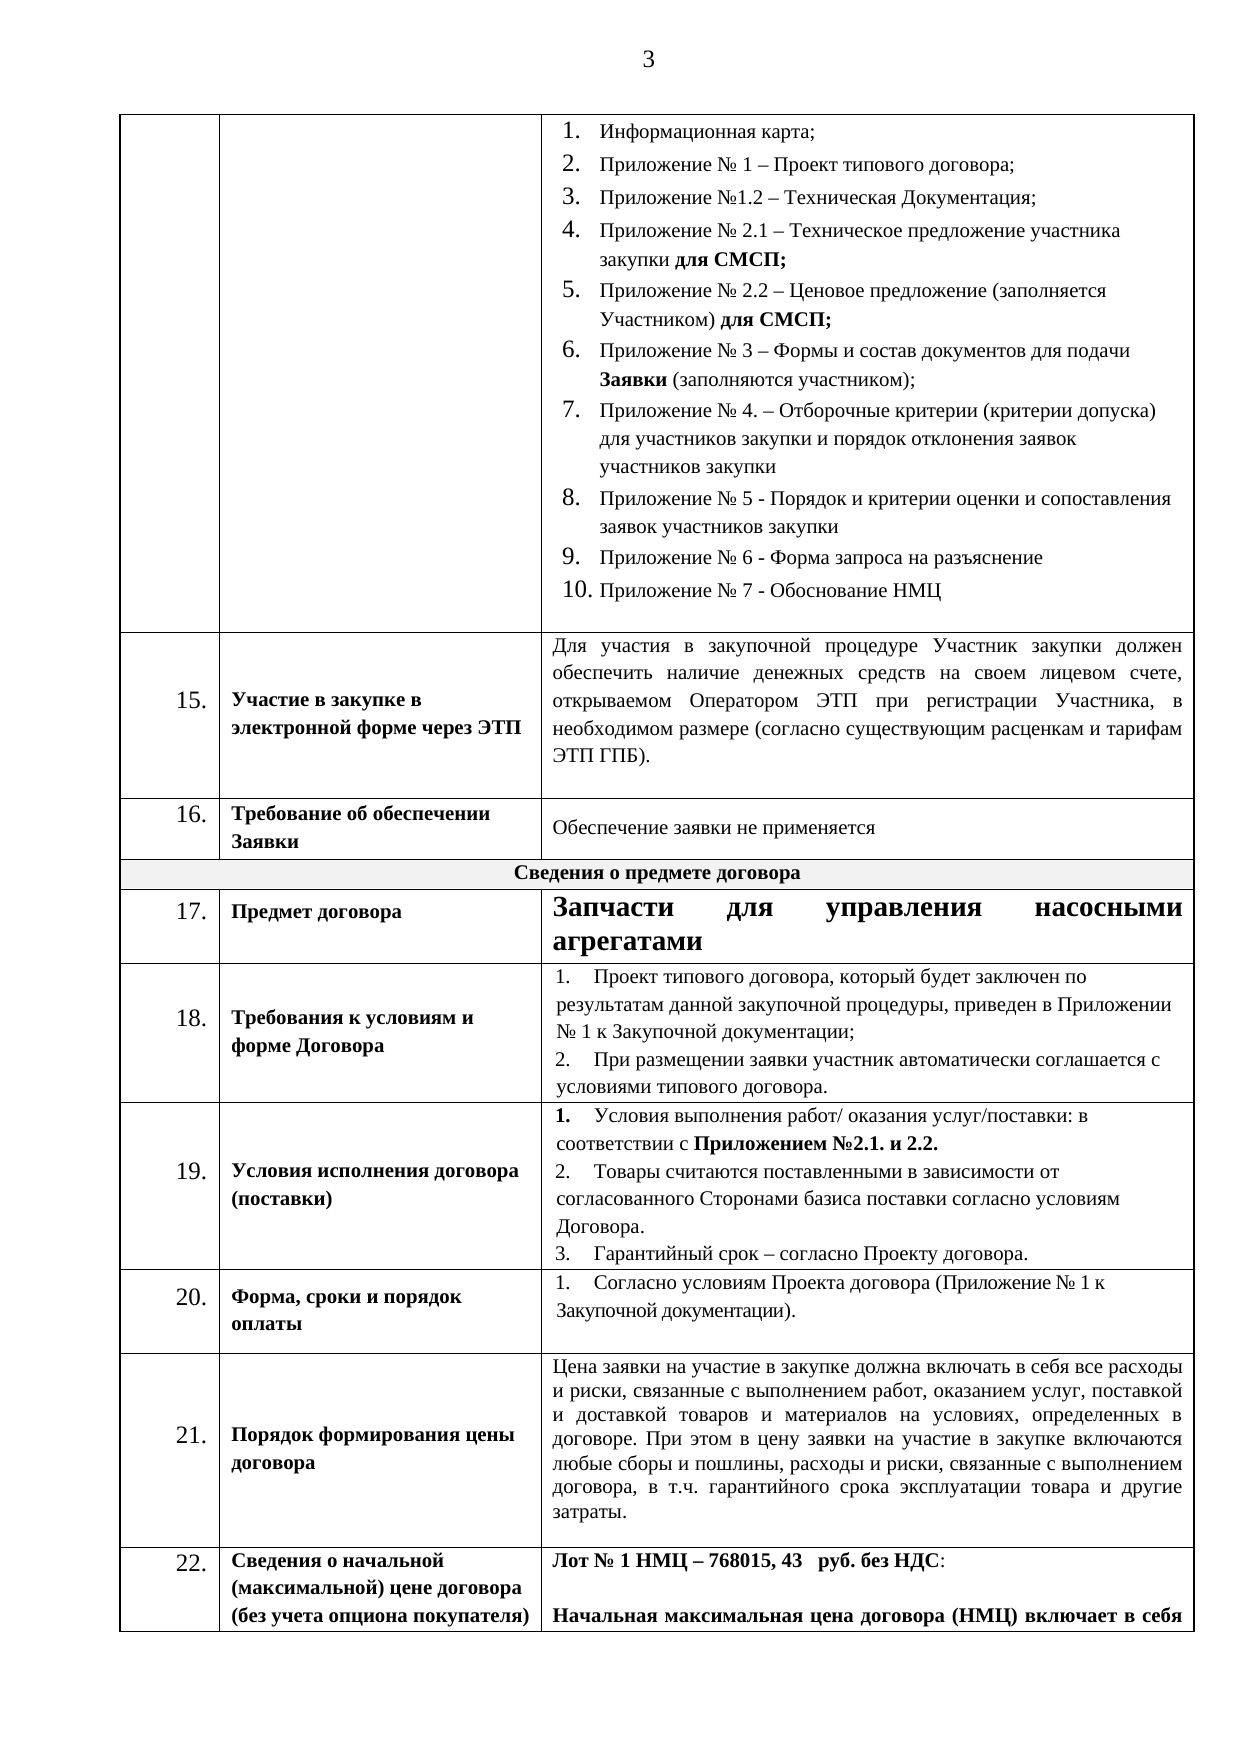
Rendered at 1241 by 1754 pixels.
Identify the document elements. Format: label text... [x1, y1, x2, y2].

table_cell [121, 890, 219, 963]
table_cell Обеспечение заявки не применяется [542, 799, 1193, 859]
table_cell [220, 115, 541, 632]
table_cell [542, 115, 1193, 632]
table_cell Запчасти для управления насосными агрегатами [542, 890, 1193, 963]
table_cell Согласно условиям Проекта договора (Приложение № 1 к Закупочной документации). [542, 1270, 1193, 1353]
table_cell Требования к условиям и форме Договора [220, 964, 541, 1102]
table_cell Порядок формирования цены договора [220, 1354, 541, 1547]
table_cell Предмет договора [220, 890, 541, 963]
table_cell Сведения о предмете договора [121, 860, 1193, 888]
table_cell Проект типового договора, который будет заключен по результатам данной закупочной процедуры, приведен в Приложении № 1 к Закупочной документации; При размещении заявки участник автоматически соглашается с условиями типового договора. [542, 964, 1193, 1102]
table_cell Условия исполнения договора (поставки) [220, 1103, 541, 1269]
table_cell Участие в закупке в электронной форме через ЭТП [220, 633, 541, 798]
table_cell [121, 1103, 219, 1269]
table_cell Цена заявки на участие в закупке должна включать в себя все расходы и риски, связанные с выполнением работ, оказанием услуг, поставкой и доставкой товаров и материалов на условиях, определенных в договоре. При этом в цену заявки на участие в закупке включаются любые сборы и пошлины, расходы и риски, связанные с выполнением договора, в т.ч. гарантийного срока эксплуатации товара и другие затраты. [542, 1354, 1193, 1547]
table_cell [220, 1548, 541, 1631]
table_cell [121, 1354, 219, 1547]
table_cell Условия выполнения работ/ оказания услуг/поставки: в соответствии с Приложением №2.1. и 2.2. Товары считаются поставленными в зависимости от согласованного Сторонами базиса поставки согласно условиям Договора. Гарантийный срок – согласно Проекту договора. [542, 1103, 1193, 1269]
table_cell [121, 1548, 219, 1631]
table_cell [121, 799, 219, 859]
table_cell [121, 1270, 219, 1353]
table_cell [542, 1548, 1193, 1631]
table_cell [121, 633, 219, 798]
table_cell Для участия в закупочной процедуре Участник закупки должен обеспечить наличие денежных средств на своем лицевом счете, открываемом Оператором ЭТП при регистрации Участника, в необходимом размере (согласно существующим расценкам и тарифам ЭТП ГПБ). [542, 633, 1193, 798]
table_cell [121, 115, 219, 632]
table_cell Требование об обеспечении Заявки [220, 799, 541, 859]
table_cell [121, 964, 219, 1102]
table_cell Форма, сроки и порядок оплаты [220, 1270, 541, 1353]
